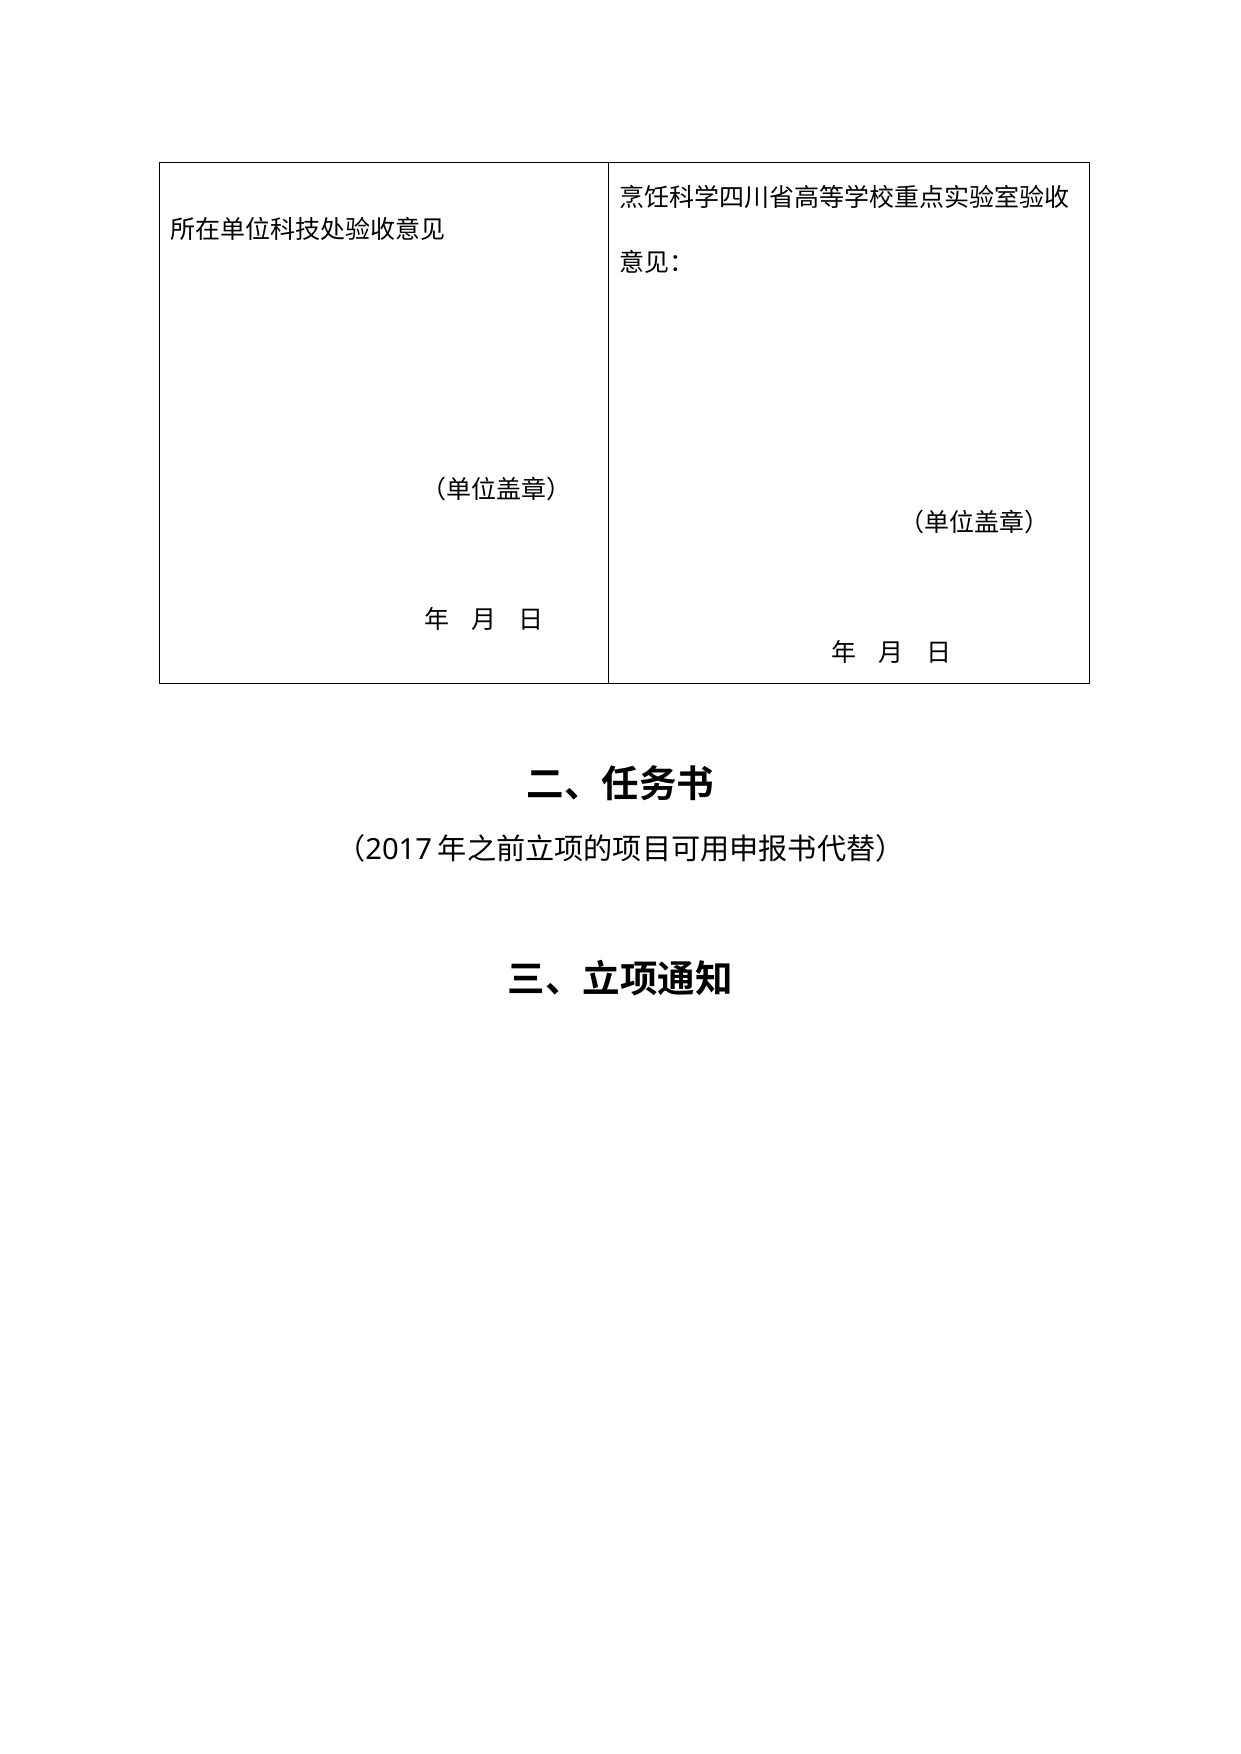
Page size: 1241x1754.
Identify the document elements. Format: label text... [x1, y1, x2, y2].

table_cell 所在单位科技处验收意见 （单位盖章） 年 月 日 [160, 163, 608, 683]
text 三、立项通知 [177, 944, 1063, 1009]
text 二、任务书 [177, 749, 1063, 814]
text （2017年之前立项的项目可用申报书代替） [177, 814, 1063, 879]
table_cell 烹饪科学四川省高等学校重点实验室验收意见： （单位盖章） 年 月 日 [609, 163, 1089, 683]
